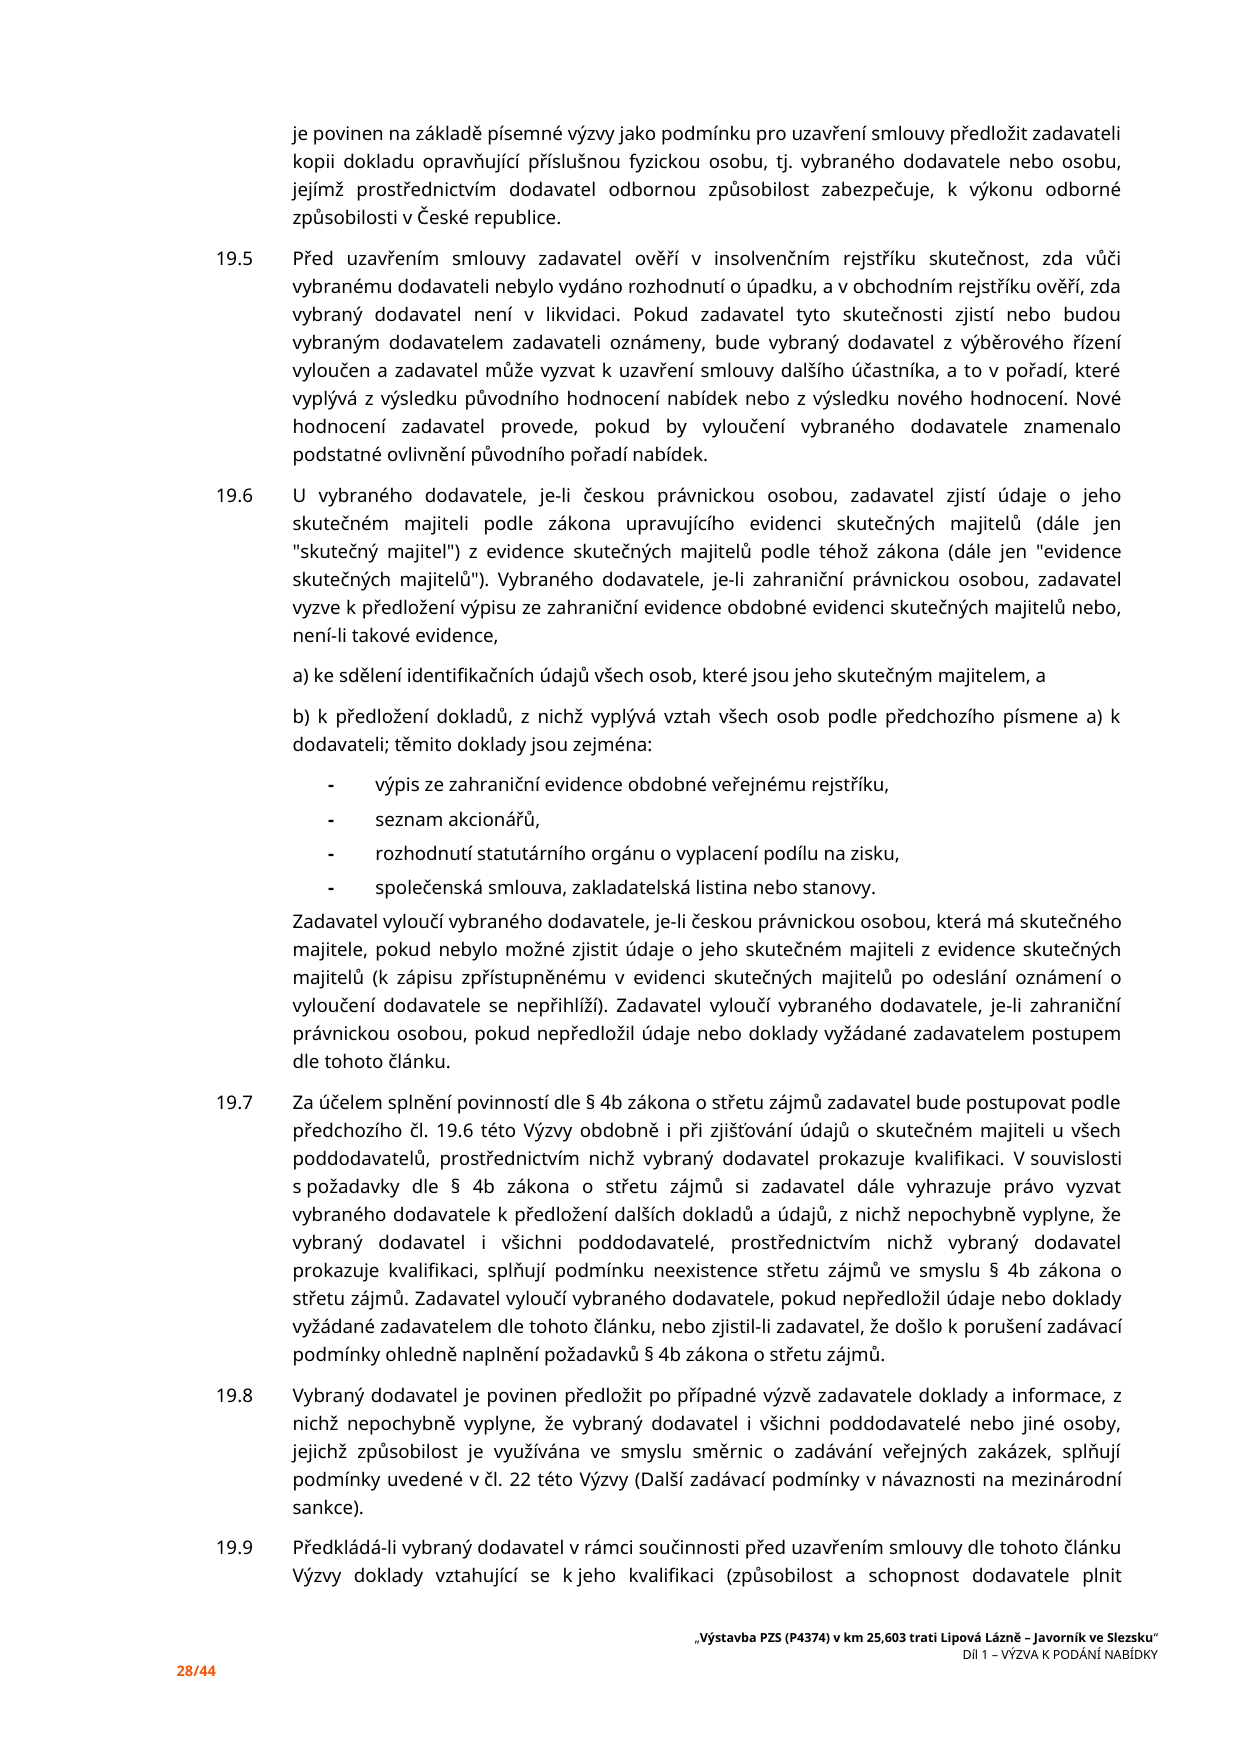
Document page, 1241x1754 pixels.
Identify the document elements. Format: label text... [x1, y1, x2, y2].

text Před uzavřením smlouvy zadavatel ověří v insolvenčním rejstříku skutečnost, zda vůči vybranému dodavateli nebylo vydáno rozhodnutí o úpadku, a v obchodním rejstříku ověří, zda vybraný dodavatel není v likvidaci. Pokud zadavatel tyto skutečnosti zjistí nebo budou vybraným dodavatelem zadavateli oznámeny, bude vybraný dodavatel z výběrového řízení vyloučen a zadavatel může vyzvat k uzavření smlouvy dalšího účastníka, a to v pořadí, které vyplývá z výsledku původního hodnocení nabídek nebo z výsledku nového hodnocení. Nové hodnocení zadavatel provede, pokud by vyloučení vybraného dodavatele znamenalo podstatné ovlivnění původního pořadí nabídek. [216, 245, 1122, 467]
text společenská smlouva, zakladatelská listina nebo stanovy. [328, 874, 1122, 900]
text U vybraného dodavatele, je-li českou právnickou osobou, zadavatel zjistí údaje o jeho skutečném majiteli podle zákona upravujícího evidenci skutečných majitelů (dále jen "skutečný majitel") z evidence skutečných majitelů podle téhož zákona (dále jen "evidence skutečných majitelů"). Vybraného dodavatele, je-li zahraniční právnickou osobou, zadavatel vyzve k předložení výpisu ze zahraniční evidence obdobné evidenci skutečných majitelů nebo, není-li takové evidence, [216, 482, 1122, 647]
text seznam akcionářů, [328, 806, 1122, 831]
text Vybraný dodavatel je povinen předložit po případné výzvě zadavatele doklady a informace, z nichž nepochybně vyplyne, že vybraný dodavatel i všichni poddodavatelé nebo jiné osoby, jejichž způsobilost je využívána ve smyslu směrnic o zadávání veřejných zakázek, splňují podmínky uvedené v čl. 22 této Výzvy (Další zadávací podmínky v návaznosti na mezinárodní sankce). [216, 1382, 1122, 1519]
text Za účelem splnění povinností dle § 4b zákona o střetu zájmů zadavatel bude postupovat podle předchozího čl. 19.6 této Výzvy obdobně i při zjišťování údajů o skutečném majiteli u všech poddodavatelů, prostřednictvím nichž vybraný dodavatel prokazuje kvalifikaci. V souvislosti s požadavky dle § 4b zákona o střetu zájmů si zadavatel dále vyhrazuje právo vyzvat vybraného dodavatele k předložení dalších dokladů a údajů, z nichž nepochybně vyplyne, že vybraný dodavatel i všichni poddodavatelé, prostřednictvím nichž vybraný dodavatel prokazuje kvalifikaci, splňují podmínku neexistence střetu zájmů ve smyslu § 4b zákona o střetu zájmů. Zadavatel vyloučí vybraného dodavatele, pokud nepředložil údaje nebo doklady vyžádané zadavatelem dle tohoto článku, nebo zjistil-li zadavatel, že došlo k porušení zadávací podmínky ohledně naplnění požadavků § 4b zákona o střetu zájmů. [216, 1089, 1122, 1367]
text b) k předložení dokladů, z nichž vyplývá vztah všech osob podle předchozího písmene a) k dodavateli; těmito doklady jsou zejména: [292, 703, 1122, 757]
text Zadavatel vyloučí vybraného dodavatele, je-li českou právnickou osobou, která má skutečného majitele, pokud nebylo možné zjistit údaje o jeho skutečném majiteli z evidence skutečných majitelů (k zápisu zpřístupněnému v evidenci skutečných majitelů po odeslání oznámení o vyloučení dodavatele se nepřihlíží). Zadavatel vyloučí vybraného dodavatele, je-li zahraniční právnickou osobou, pokud nepředložil údaje nebo doklady vyžádané zadavatelem postupem dle tohoto článku. [292, 909, 1122, 1074]
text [216, 121, 1122, 230]
text výpis ze zahraniční evidence obdobné veřejnému rejstříku, [328, 772, 1122, 797]
text a) ke sdělení identifikačních údajů všech osob, které jsou jeho skutečným majitelem, a [292, 662, 1122, 688]
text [216, 1534, 1122, 1588]
text rozhodnutí statutárního orgánu o vyplacení podílu na zisku, [328, 840, 1122, 866]
